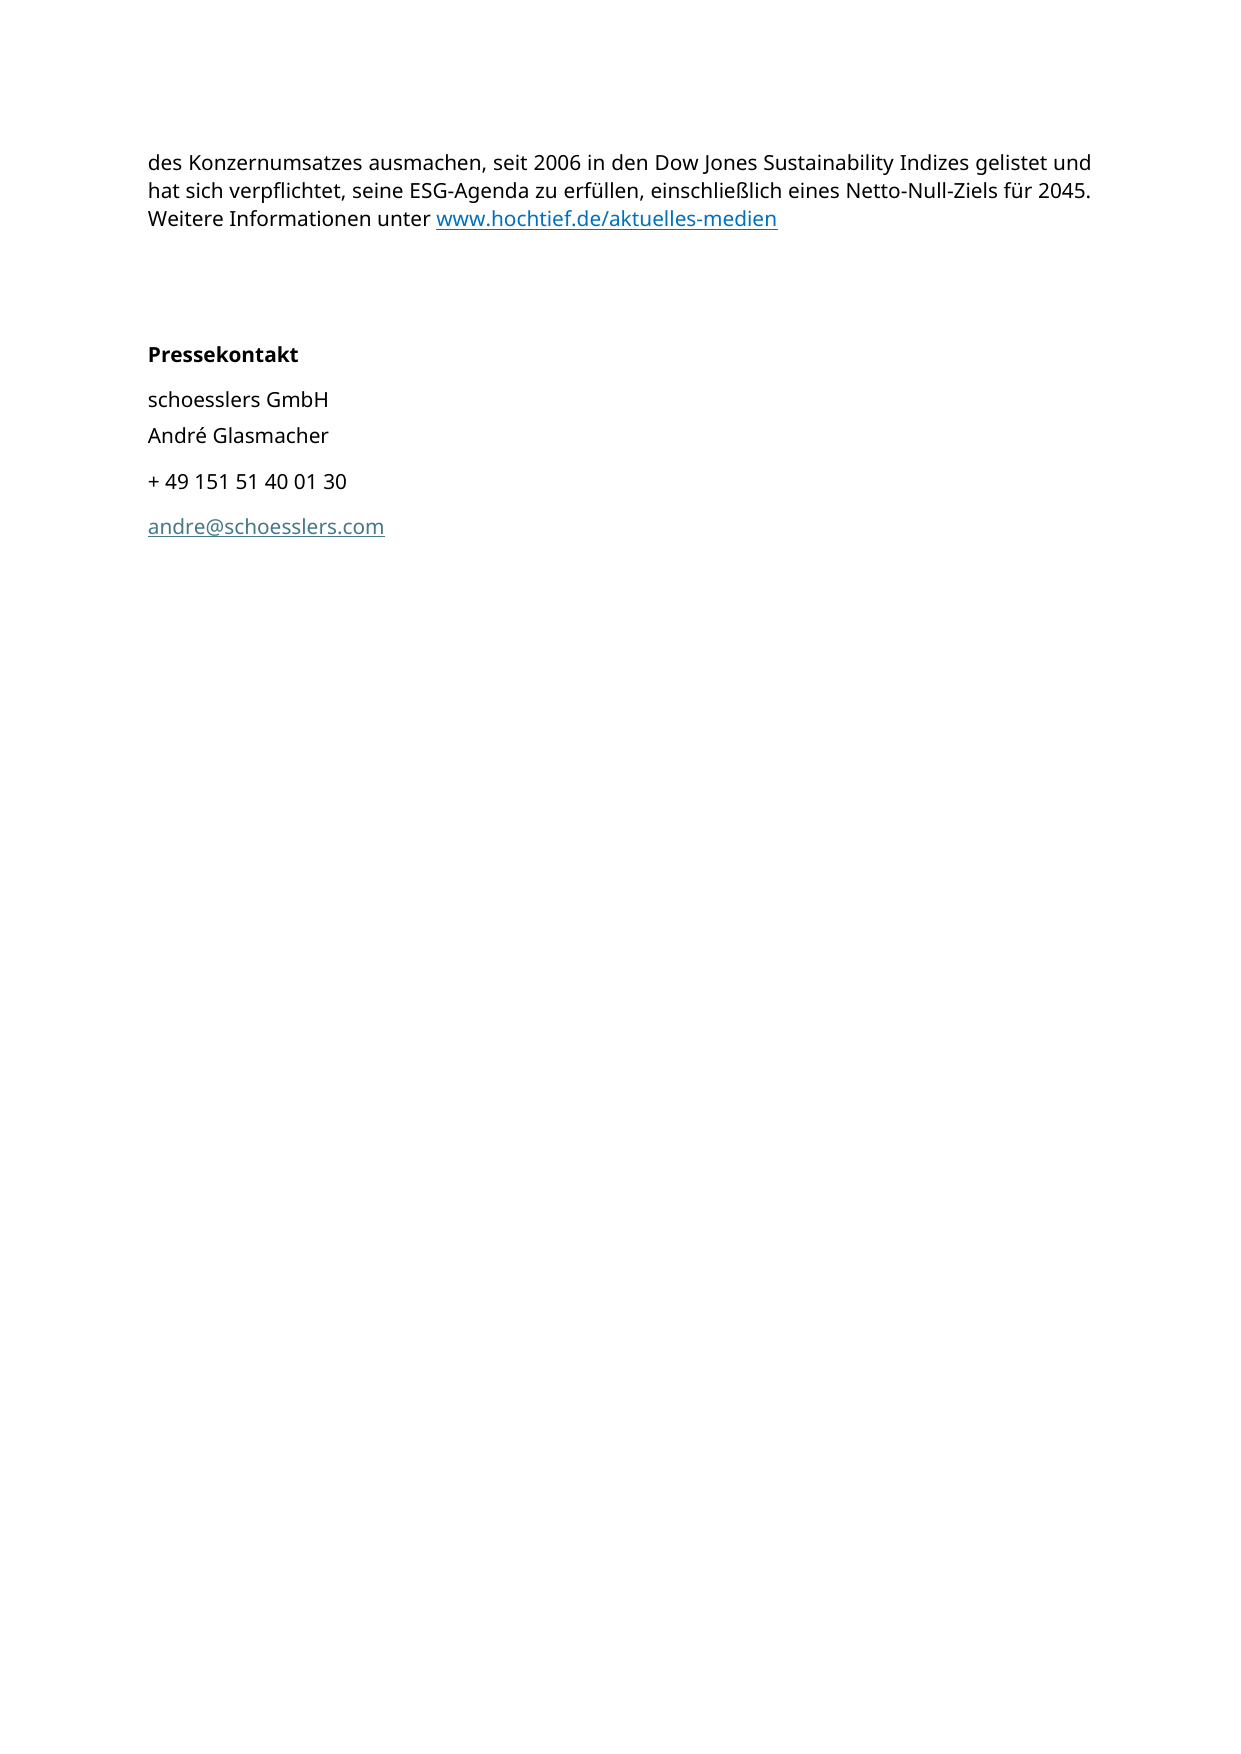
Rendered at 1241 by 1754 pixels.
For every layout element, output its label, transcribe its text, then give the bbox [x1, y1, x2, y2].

text andre@schoesslers.com [148, 512, 1093, 540]
text + 49 151 51 40 01 30 [148, 467, 1093, 495]
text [148, 148, 1093, 233]
text schoesslers GmbH [148, 385, 1093, 413]
text Pressekontakt [148, 340, 1093, 368]
text André Glasmacher [148, 422, 1093, 450]
